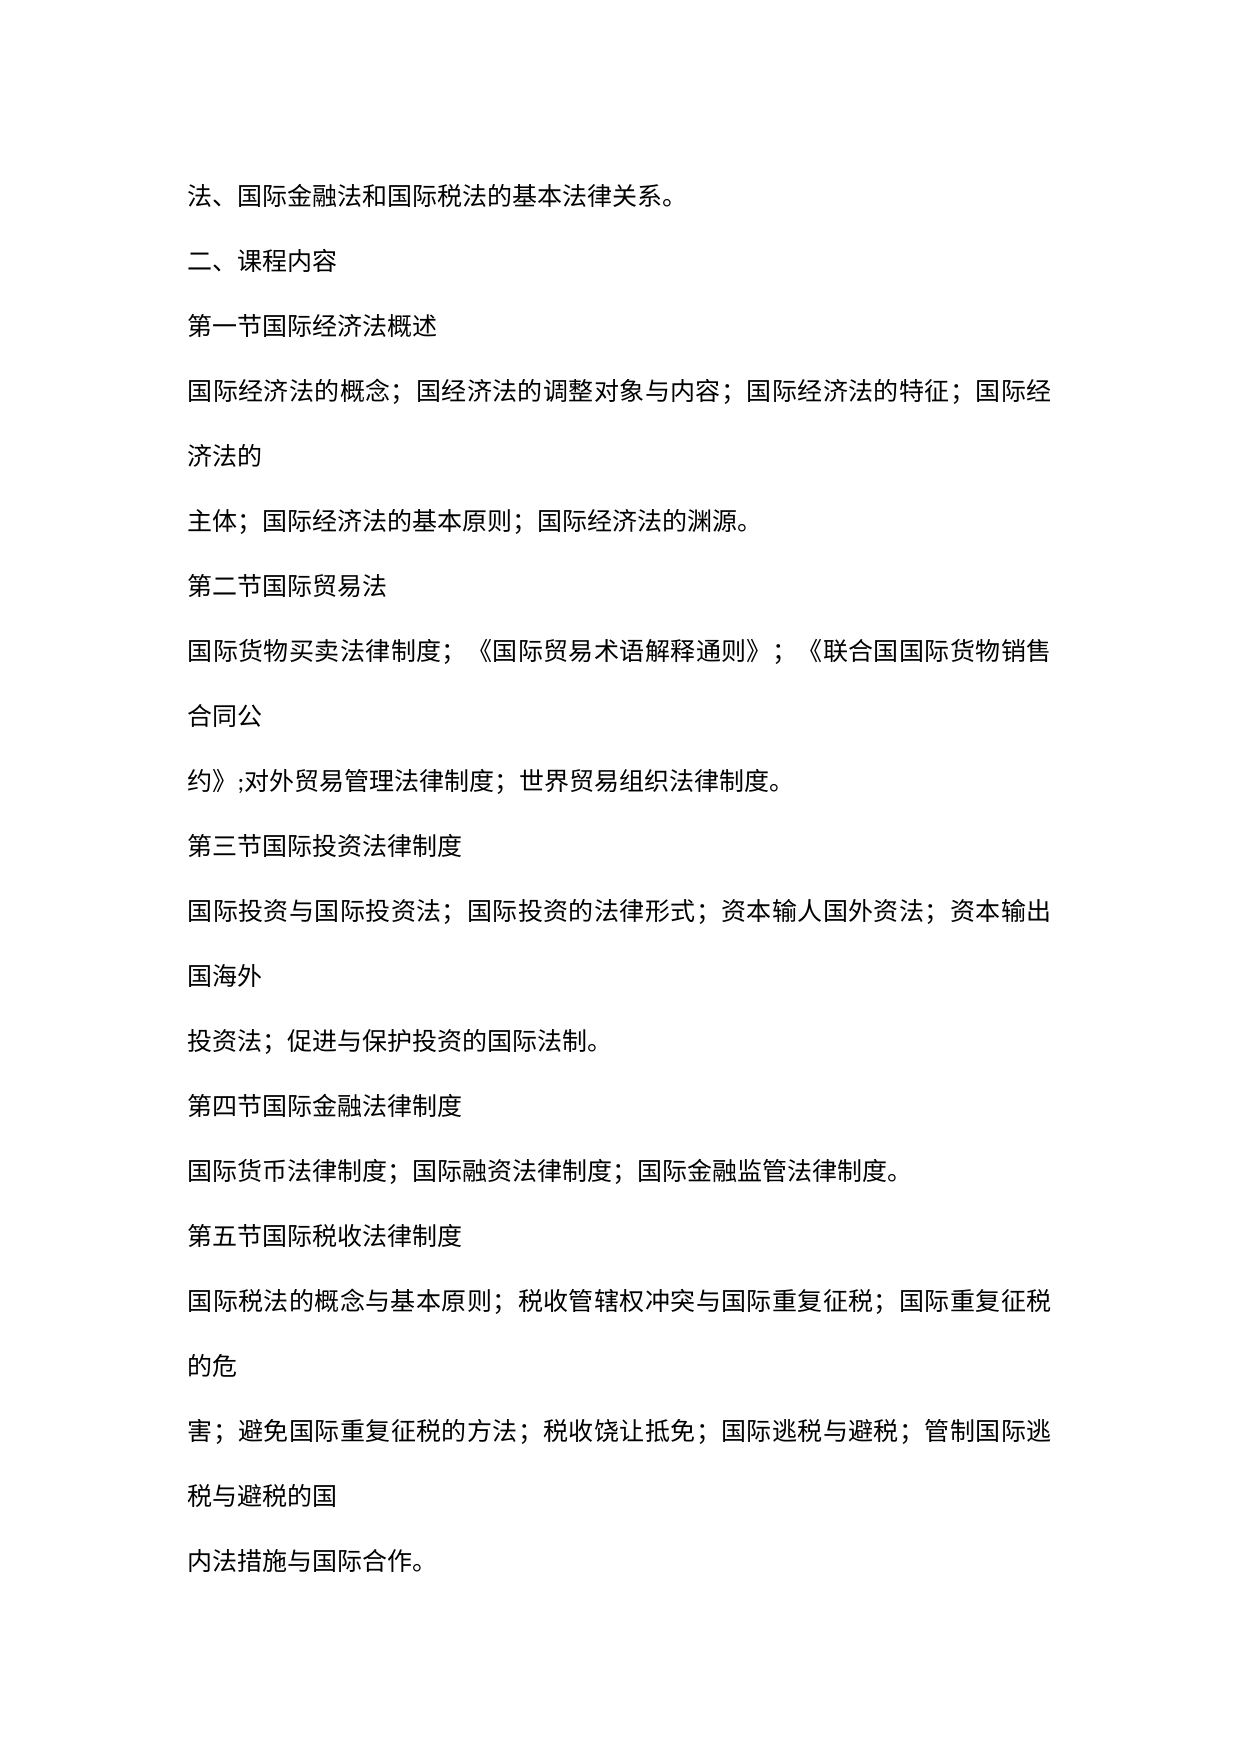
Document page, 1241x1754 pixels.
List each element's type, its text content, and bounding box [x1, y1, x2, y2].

text 第三节国际投资法律制度 [187, 812, 1053, 877]
text 国际经济法的概念；国经济法的调整对象与内容；国际经济法的特征；国际经济法的 [187, 357, 1053, 487]
text 投资法；促进与保护投资的国际法制。 [187, 1007, 1053, 1072]
text 二、课程内容 [187, 227, 1053, 292]
text 约》;对外贸易管理法律制度；世界贸易组织法律制度。 [187, 747, 1053, 812]
text 第四节国际金融法律制度 [187, 1072, 1053, 1137]
text 国际货物买卖法律制度；《国际贸易术语解释通则》；《联合国国际货物销售合同公 [187, 617, 1053, 747]
text 第一节国际经济法概述 [187, 292, 1053, 357]
text 国际货币法律制度；国际融资法律制度；国际金融监管法律制度。 [187, 1137, 1053, 1202]
text 国际投资与国际投资法；国际投资的法律形式；资本输人国外资法；资本输出国海外 [187, 877, 1053, 1007]
text 主体；国际经济法的基本原则；国际经济法的渊源。 [187, 487, 1053, 552]
text 内法措施与国际合作。 [187, 1527, 1053, 1592]
text 国际税法的概念与基本原则；税收管辖权冲突与国际重复征税；国际重复征税的危 [187, 1267, 1053, 1397]
text 害；避免国际重复征税的方法；税收饶让抵免；国际逃税与避税；管制国际逃税与避税的国 [187, 1397, 1053, 1527]
text 法、国际金融法和国际税法的基本法律关系。 [187, 162, 1053, 227]
text 第五节国际税收法律制度 [187, 1202, 1053, 1267]
text 第二节国际贸易法 [187, 552, 1053, 617]
